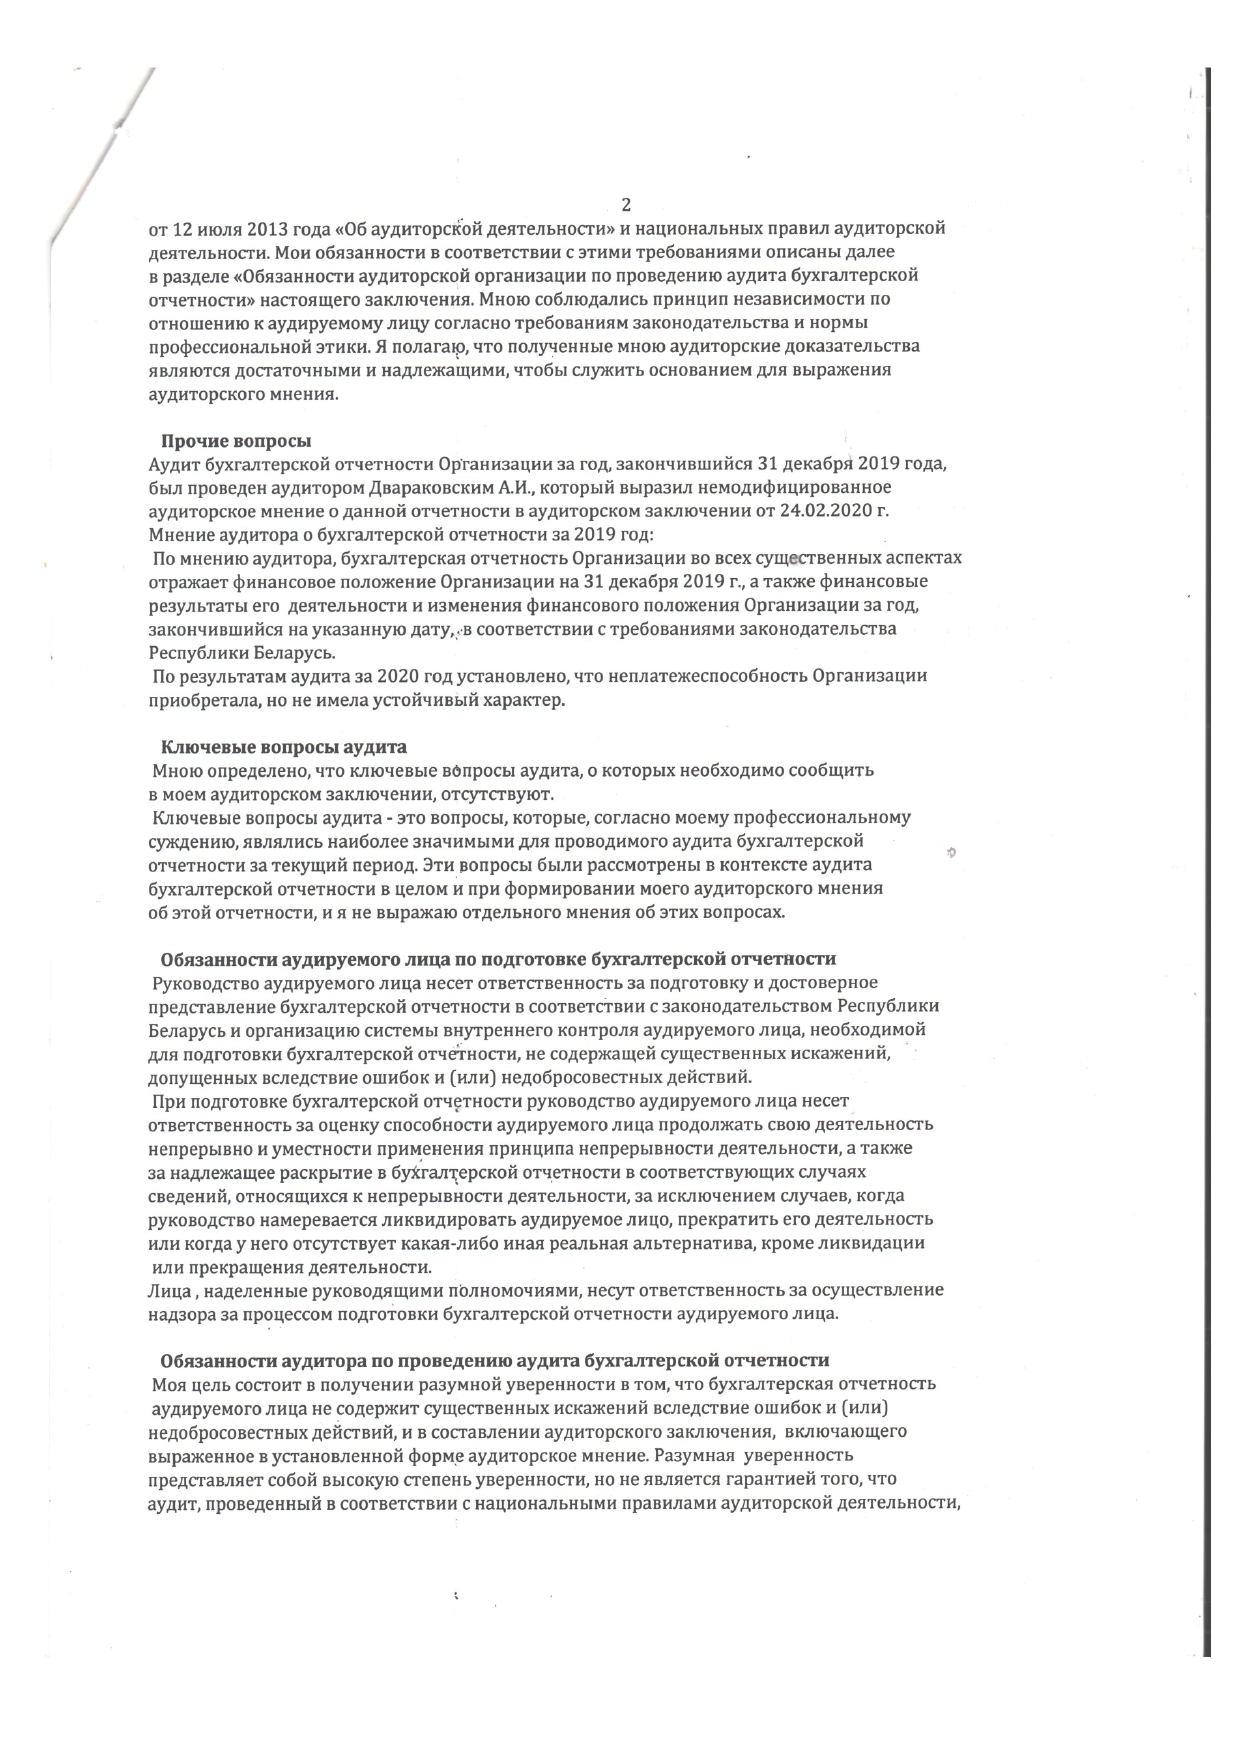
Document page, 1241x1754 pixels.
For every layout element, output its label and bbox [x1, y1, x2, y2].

picture [44, 59, 1211, 1665]
